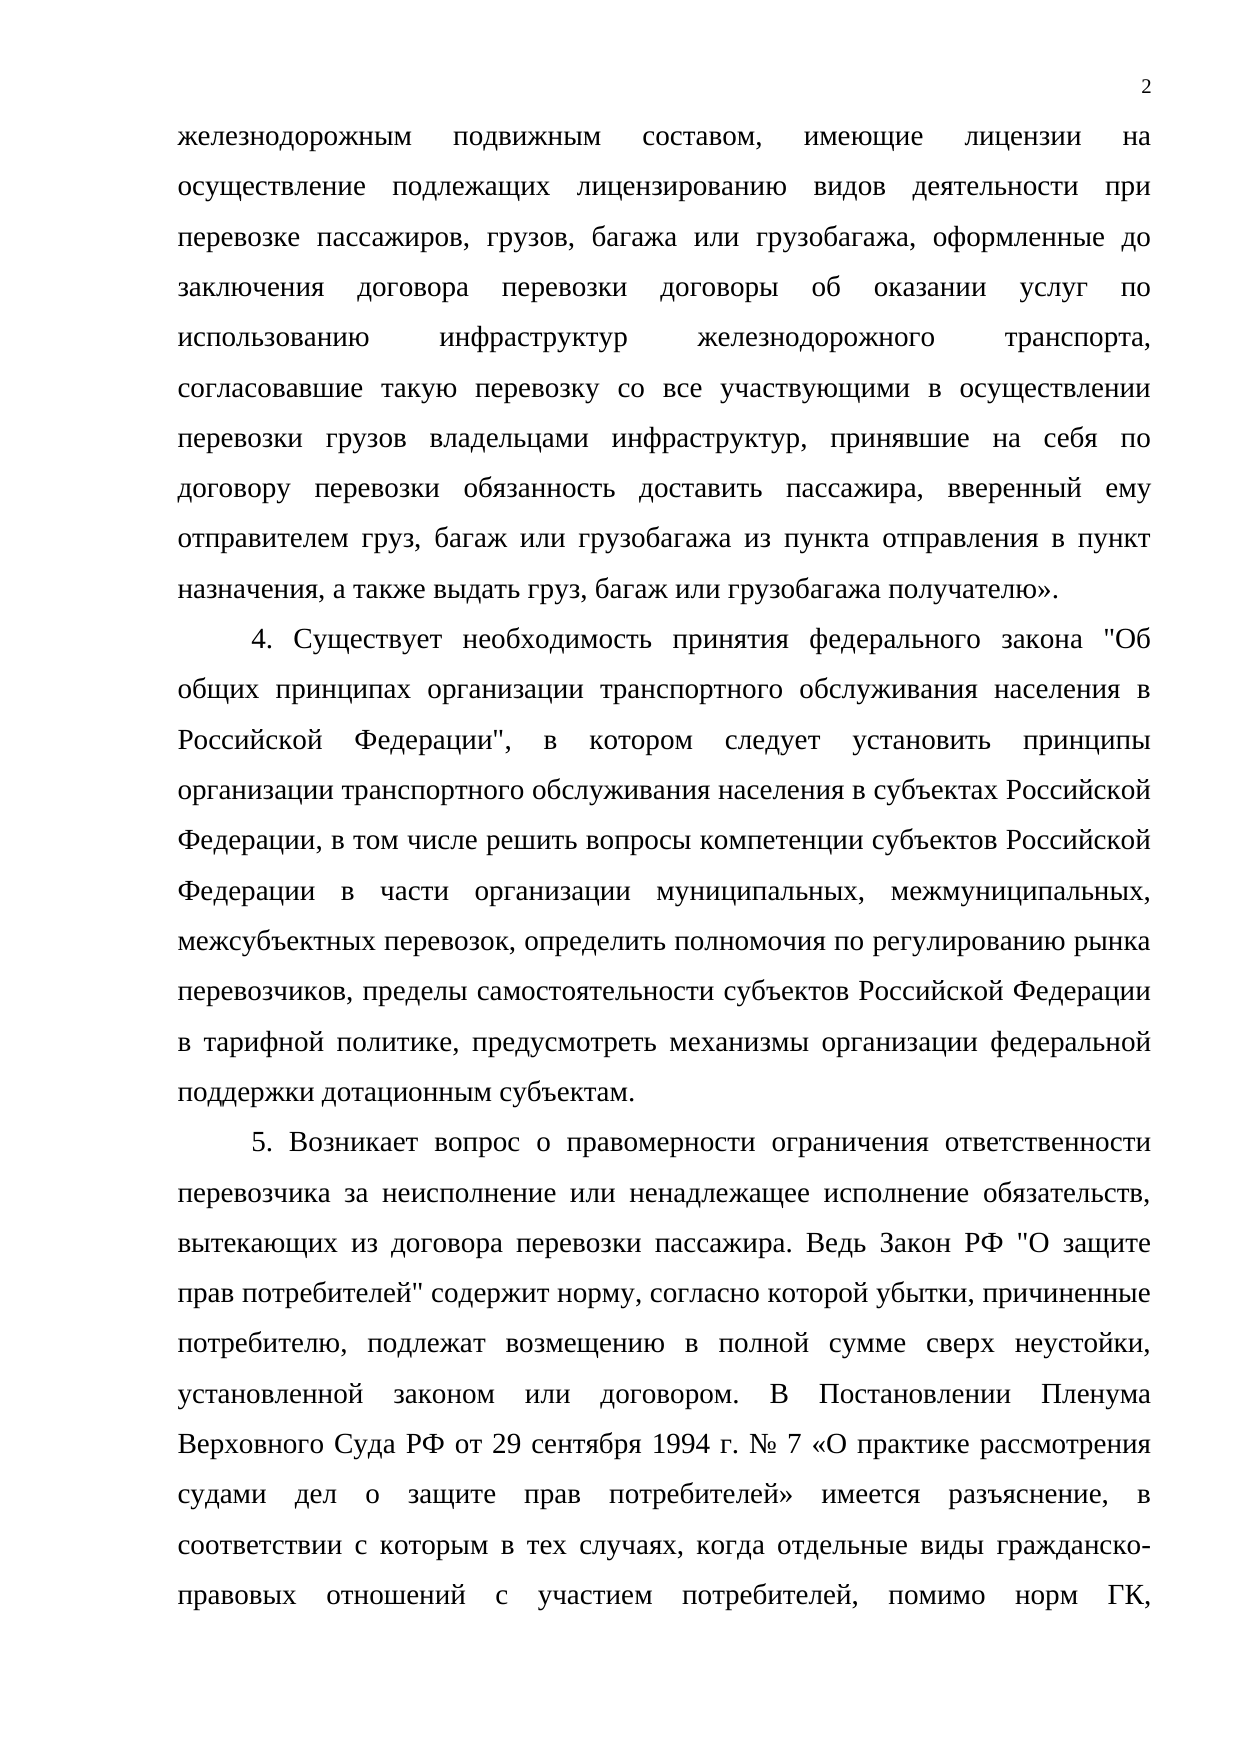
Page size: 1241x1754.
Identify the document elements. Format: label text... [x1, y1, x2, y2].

text 4. Существует необходимость принятия федерального закона "Об общих принципах организации транспортного обслуживания населения в Российской Федерации", в котором следует установить принципы организации транспортного обслуживания населения в субъектах Российской Федерации, в том числе решить вопросы компетенции субъектов Российской Федерации в части организации муниципальных, межмуниципальных, межсубъектных перевозок, определить полномочия по регулированию рынка перевозчиков, пределы самостоятельности субъектов Российской Федерации в тарифной политике, предусмотреть механизмы организации федеральной поддержки дотационным субъектам. [177, 621, 1152, 1108]
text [177, 118, 1152, 604]
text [177, 1124, 1152, 1611]
